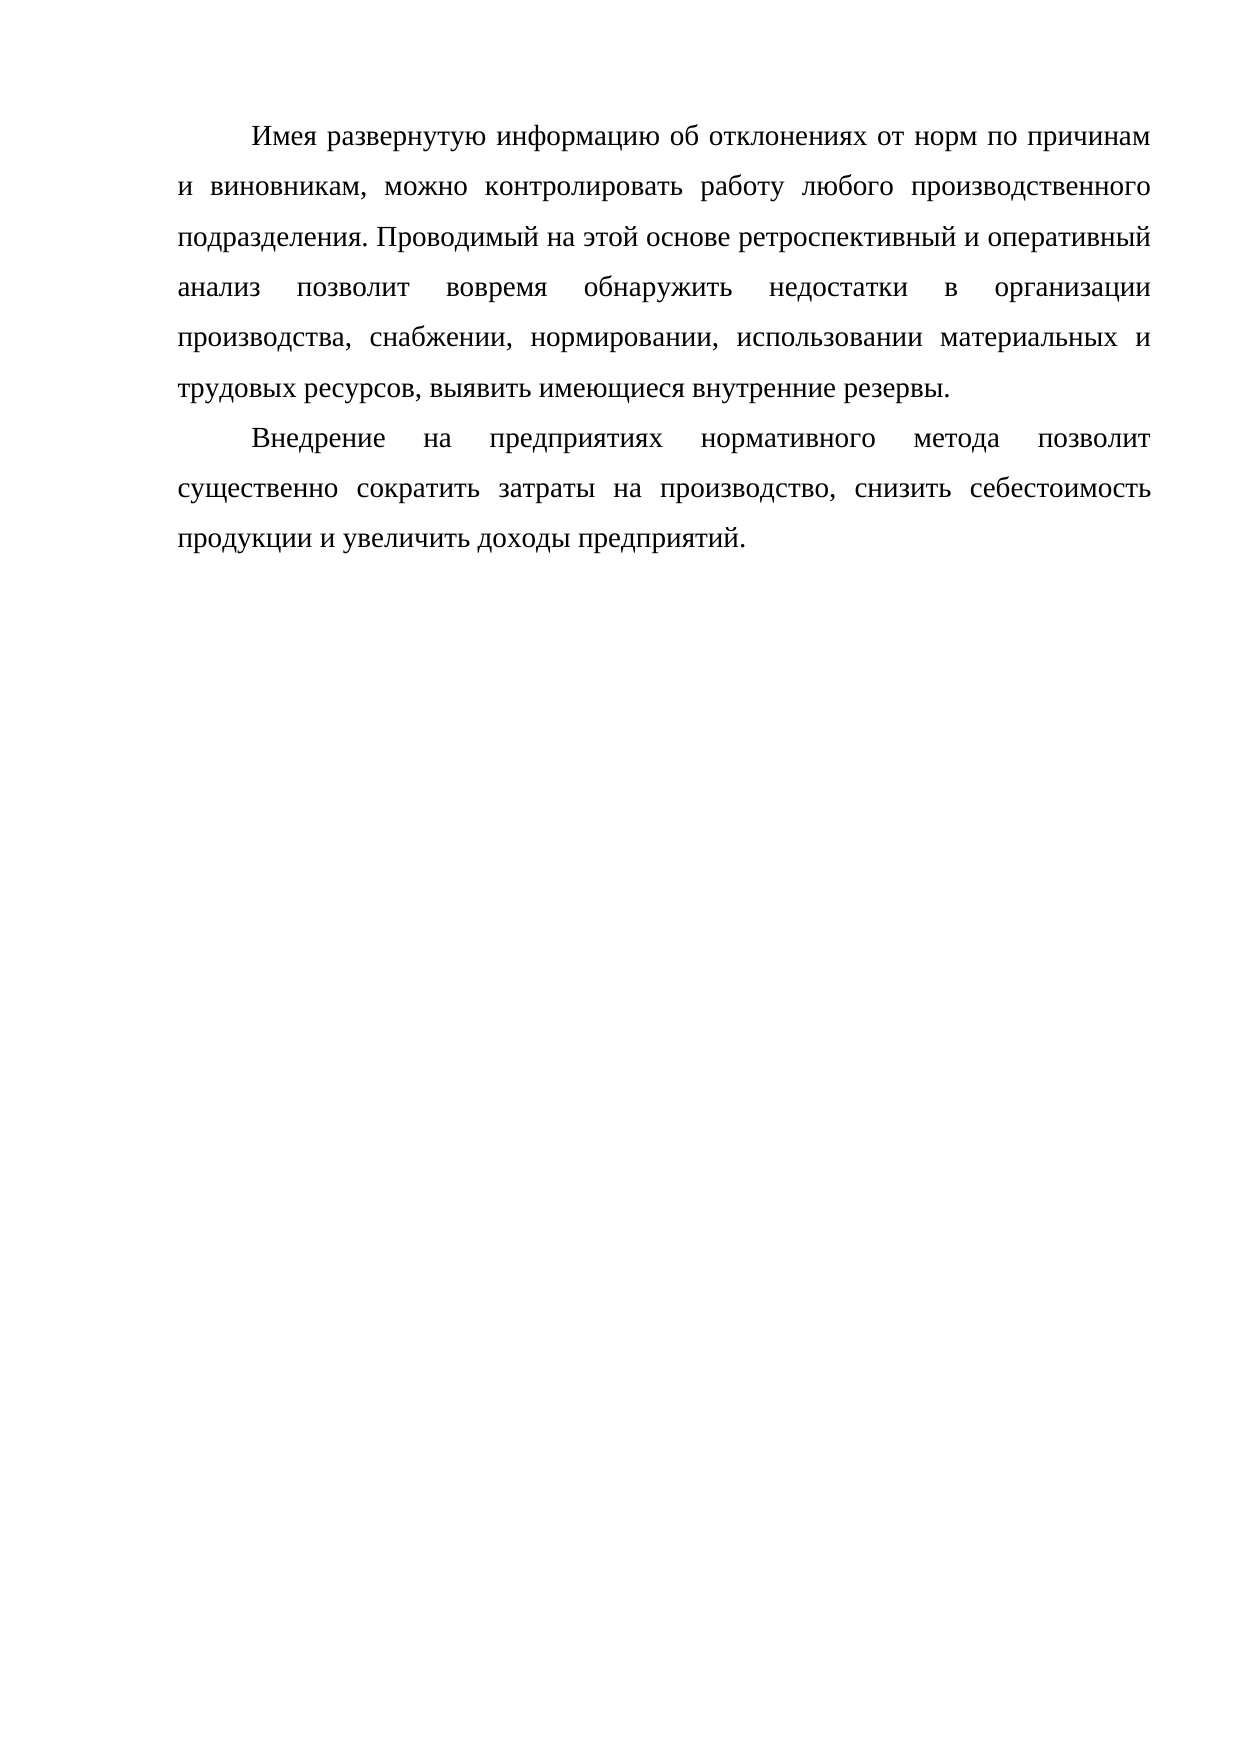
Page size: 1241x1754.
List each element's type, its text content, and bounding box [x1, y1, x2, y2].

text Внедрение на предприятиях нормативного метода позволит существенно сократить затраты на производство, снизить себестоимость продукции и увеличить доходы предприятий. [177, 420, 1152, 554]
text Имея развернутую информацию об отклонениях от норм по причинам и виновникам, можно контролировать работу любого производственного подразделения. Проводимый на этой основе ретроспективный и оперативный анализ позволит вовремя обнаружить недостатки в организации производства, снабжении, нормировании, использовании материальных и трудовых ресурсов, выявить имеющиеся внутренние резервы. [177, 118, 1152, 403]
